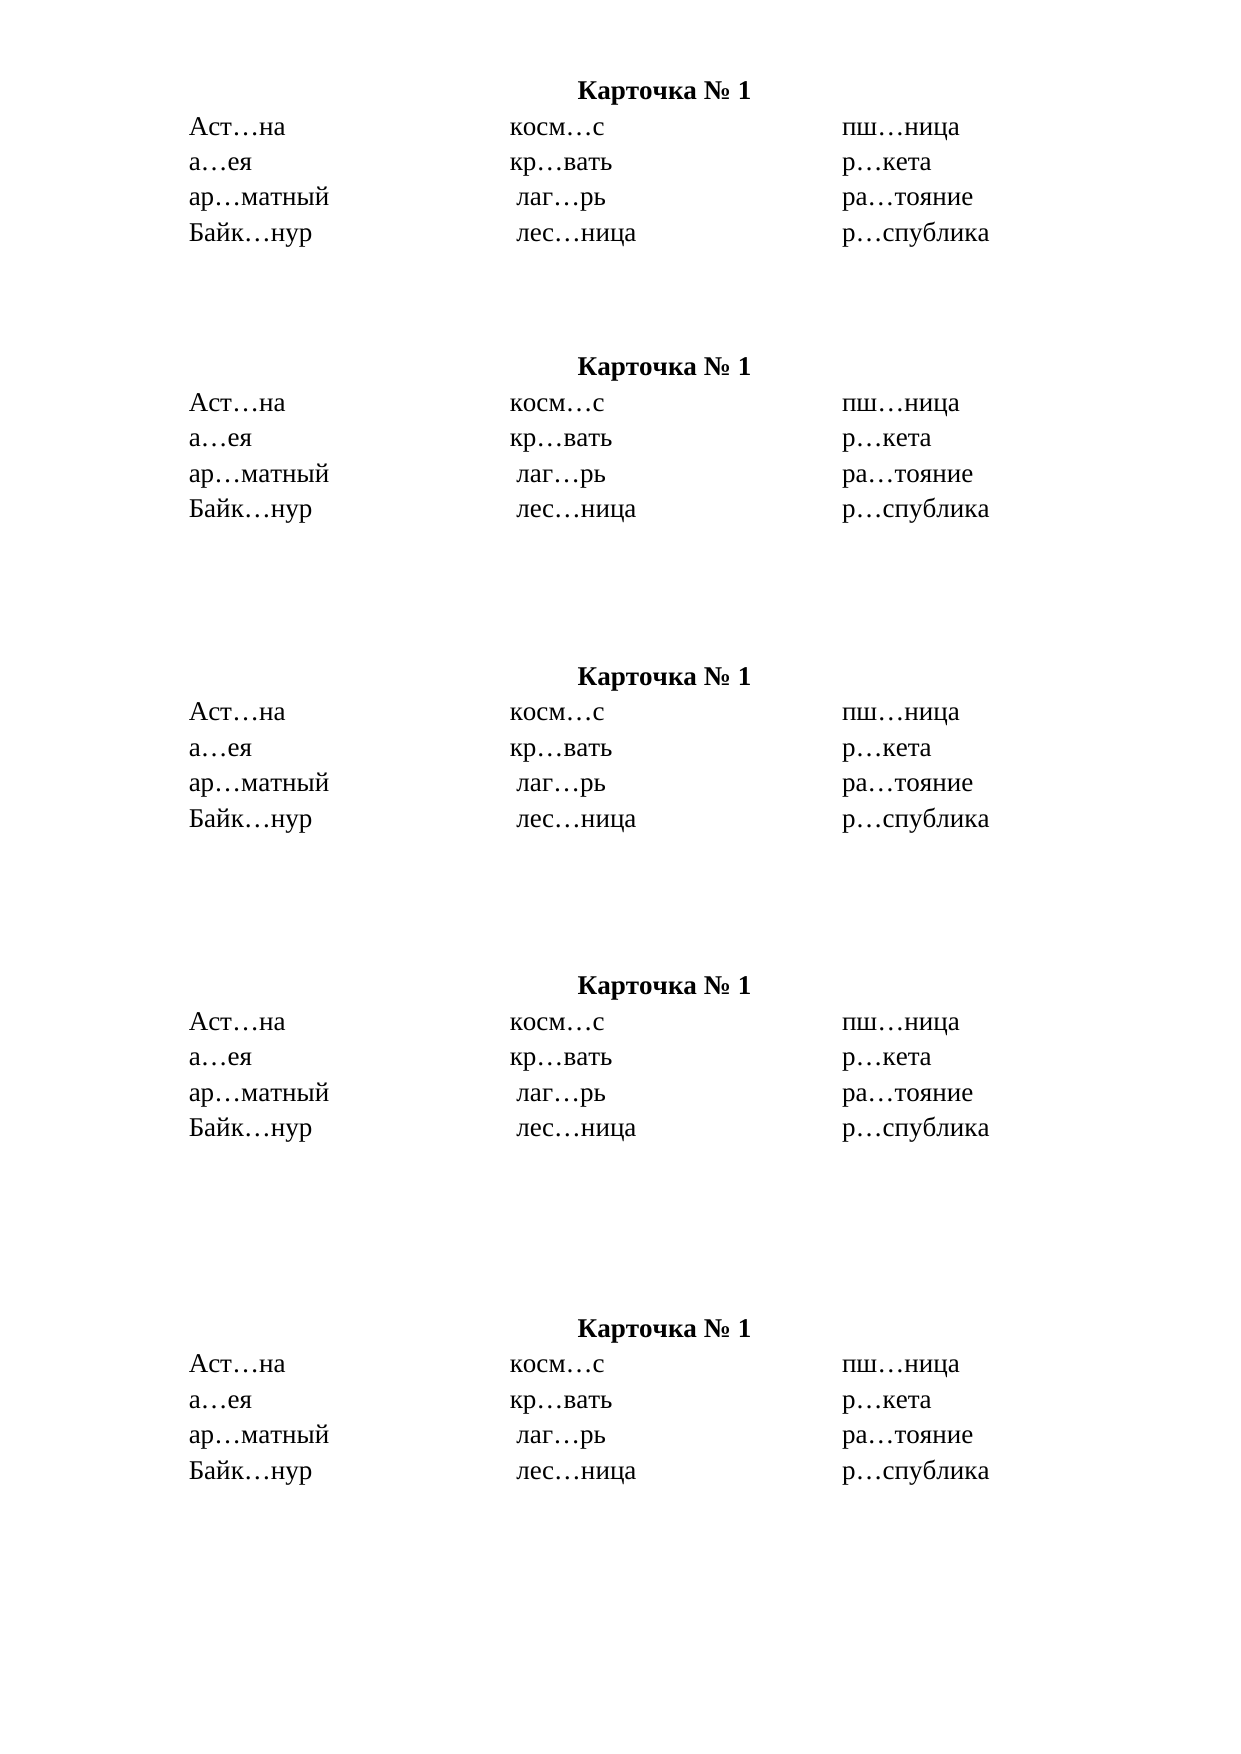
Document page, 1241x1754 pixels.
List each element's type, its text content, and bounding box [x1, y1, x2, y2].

table_cell лаг…рь [498, 180, 831, 216]
table_cell ра…тояние [831, 1418, 1163, 1454]
table_cell ар…матный [177, 766, 498, 802]
table_cell р…спублика [831, 1111, 1163, 1147]
table_cell Байк…нур [177, 216, 498, 251]
table_cell Байк…нур [177, 802, 498, 837]
table_cell ра…тояние [831, 766, 1163, 802]
table_header Аст…на [177, 386, 498, 421]
table_header пш…ница [831, 386, 1163, 421]
table_cell лаг…рь [498, 457, 831, 492]
table_header пш…ница [831, 110, 1163, 145]
table_cell лес…ница [498, 1111, 831, 1147]
table_header косм…с [498, 696, 831, 731]
table_header пш…ница [831, 696, 1163, 731]
table_cell р…спублика [831, 216, 1163, 251]
table_cell а…ея [177, 731, 498, 766]
table_header пш…ница [831, 1348, 1163, 1383]
text Карточка № 1 [177, 1312, 1152, 1343]
table_cell ра…тояние [831, 1076, 1163, 1111]
table_cell а…ея [177, 1383, 498, 1418]
text Карточка № 1 [177, 74, 1152, 105]
table_cell а…ея [177, 421, 498, 457]
table_cell кр…вать [498, 731, 831, 766]
table_cell Байк…нур [177, 1454, 498, 1489]
table_cell ра…тояние [831, 457, 1163, 492]
table_cell р…кета [831, 421, 1163, 457]
table_cell а…ея [177, 145, 498, 180]
table_cell р…кета [831, 1040, 1163, 1076]
table_header Аст…на [177, 110, 498, 145]
table_cell р…кета [831, 731, 1163, 766]
table_cell Байк…нур [177, 492, 498, 528]
table_cell кр…вать [498, 145, 831, 180]
text Карточка № 1 [177, 969, 1152, 1000]
table_cell лаг…рь [498, 1418, 831, 1454]
table_cell лес…ница [498, 492, 831, 528]
table_cell р…спублика [831, 1454, 1163, 1489]
table_cell кр…вать [498, 1383, 831, 1418]
table_header Аст…на [177, 1348, 498, 1383]
text Карточка № 1 [177, 660, 1152, 691]
table_header косм…с [498, 110, 831, 145]
table_cell Байк…нур [177, 1111, 498, 1147]
table_header косм…с [498, 386, 831, 421]
table_cell ар…матный [177, 457, 498, 492]
text Карточка № 1 [177, 350, 1152, 381]
table_cell а…ея [177, 1040, 498, 1076]
table_cell лес…ница [498, 802, 831, 837]
table_cell ар…матный [177, 1418, 498, 1454]
table_cell лаг…рь [498, 1076, 831, 1111]
table_header косм…с [498, 1348, 831, 1383]
table_cell лес…ница [498, 216, 831, 251]
table_cell ар…матный [177, 180, 498, 216]
table_cell р…спублика [831, 802, 1163, 837]
table_cell ар…матный [177, 1076, 498, 1111]
table_cell кр…вать [498, 421, 831, 457]
table_header пш…ница [831, 1005, 1163, 1040]
table_header косм…с [498, 1005, 831, 1040]
table_cell р…кета [831, 145, 1163, 180]
table_cell лес…ница [498, 1454, 831, 1489]
table_cell кр…вать [498, 1040, 831, 1076]
table_cell лаг…рь [498, 766, 831, 802]
table_header Аст…на [177, 696, 498, 731]
table_cell р…кета [831, 1383, 1163, 1418]
table_header Аст…на [177, 1005, 498, 1040]
table_cell ра…тояние [831, 180, 1163, 216]
table_cell р…спублика [831, 492, 1163, 528]
